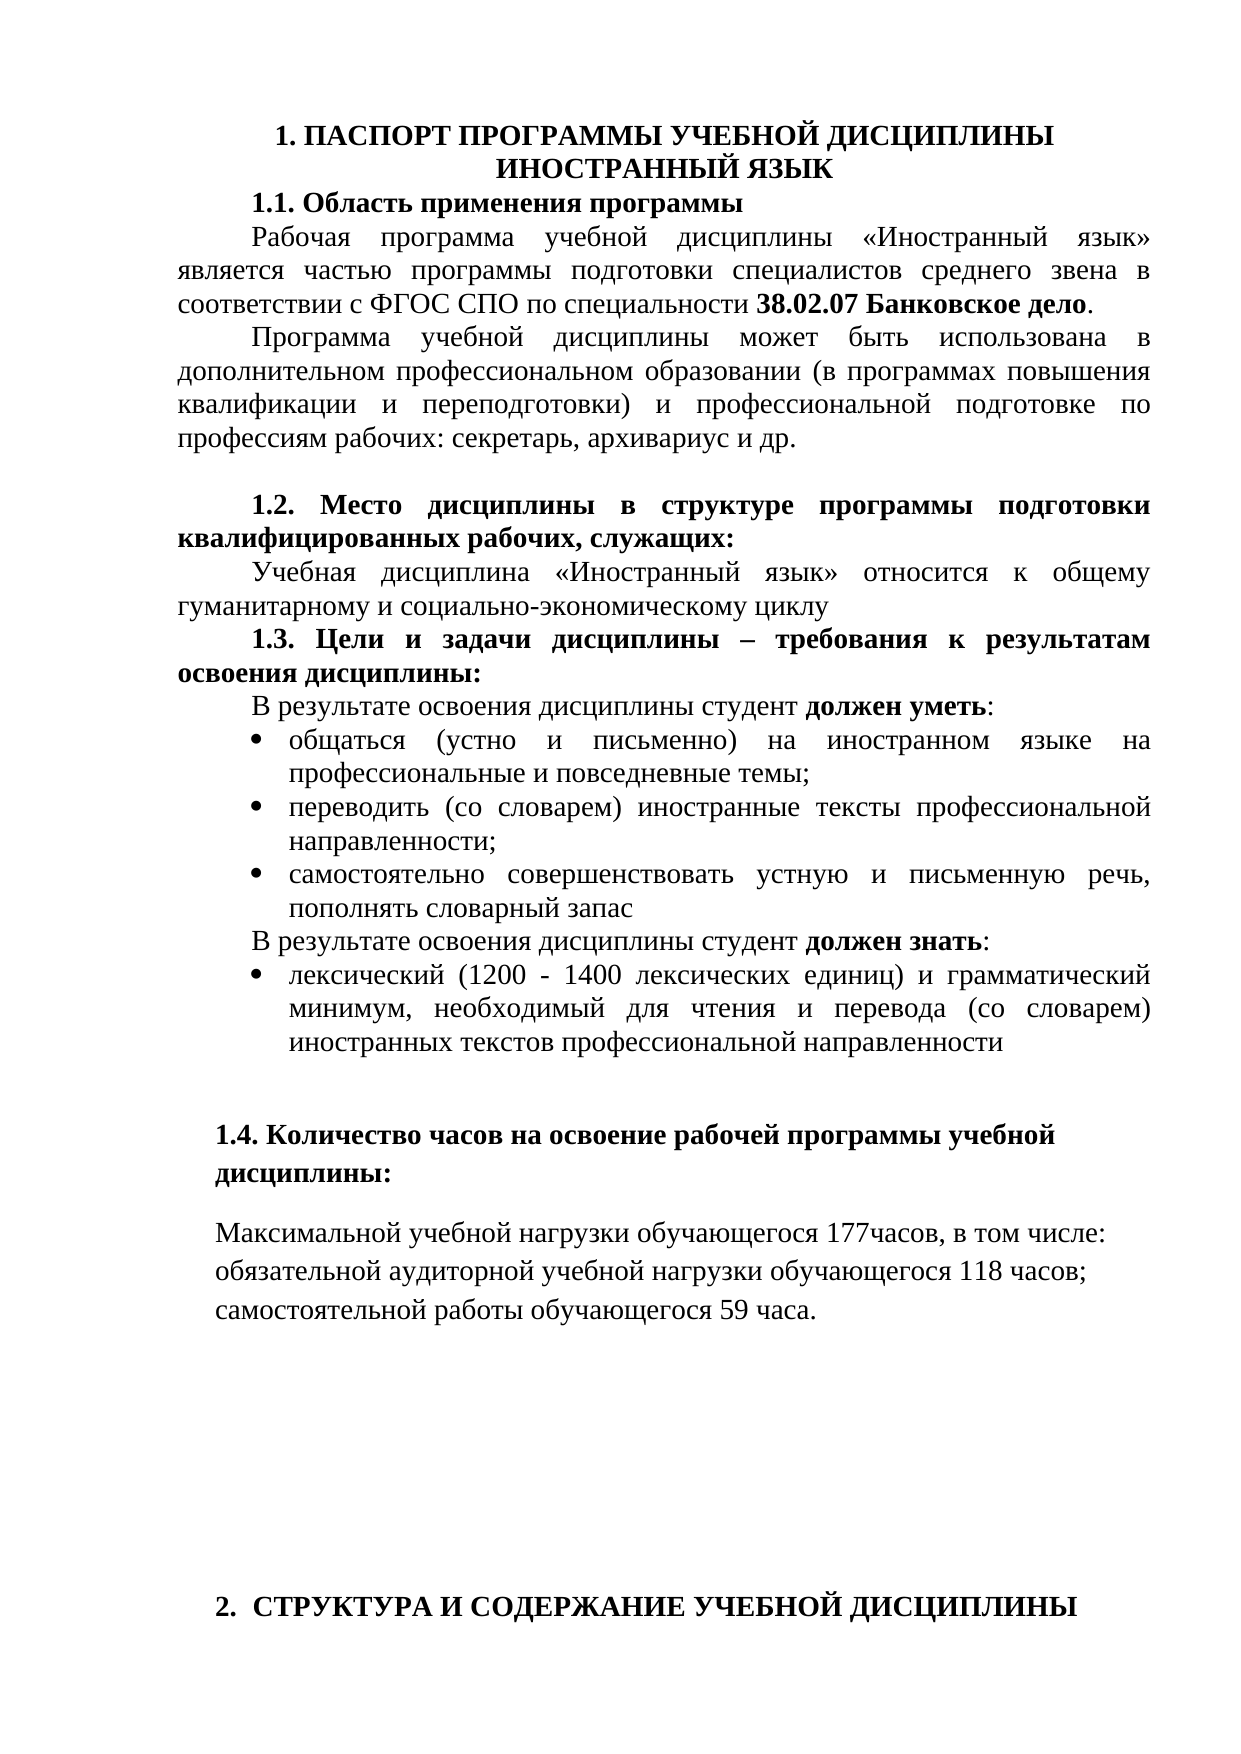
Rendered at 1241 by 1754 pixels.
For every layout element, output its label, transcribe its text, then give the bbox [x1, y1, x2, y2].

text 1. ПАСПОРТ ПРОГРАММЫ УЧЕБНОЙ ДИСЦИПЛИНЫ [177, 118, 1152, 152]
text Максимальной учебной нагрузки обучающегося 177часов, в том числе: обязательной аудиторной учебной нагрузки обучающегося 118 часов; самостоятельной работы обучающегося 59 часа. [215, 1215, 1152, 1326]
text 1.2. Место дисциплины в структуре программы подготовки квалифицированных рабочих, служащих: [177, 487, 1152, 554]
text 1.4. Количество часов на освоение рабочей программы учебной дисциплины: [215, 1117, 1152, 1189]
text Программа учебной дисциплины может быть использована в дополнительном профессиональном образовании (в программах повышения квалификации и переподготовки) и профессиональной подготовке по профессиям рабочих: секретарь, архивариус и др. [177, 319, 1152, 453]
text ИНОСТРАННЫЙ ЯЗЫК [177, 152, 1152, 185]
text В результате освоения дисциплины студент должен знать: [177, 923, 1152, 957]
list самостоятельно совершенствовать устную и письменную речь, пополнять словарный запас [251, 856, 1152, 923]
text 1.3. Цели и задачи дисциплины – требования к результатам освоения дисциплины: [177, 621, 1152, 688]
list СТРУКТУРА И СОДЕРЖАНИЕ УЧЕБНОЙ ДИСЦИПЛИНЫ [215, 1589, 1152, 1622]
list лексический (1200 - 1400 лексических единиц) и грамматический минимум, необходимый для чтения и перевода (со словарем) иностранных текстов профессиональной направленности [251, 957, 1152, 1058]
text Учебная дисциплина «Иностранный язык» относится к общему гуманитарному и социально-экономическому циклу [177, 554, 1152, 621]
text 1.1. Область применения программы [177, 185, 1152, 219]
text В результате освоения дисциплины студент должен уметь: [177, 688, 1152, 722]
list общаться (устно и письменно) на иностранном языке на профессиональные и повседневные темы; [251, 722, 1152, 789]
list переводить (со словарем) иностранные тексты профессиональной направленности; [251, 789, 1152, 856]
text Рабочая программа учебной дисциплины «Иностранный язык» является частью программы подготовки специалистов среднего звена в соответствии с ФГОС СПО по специальности 38.02.07 Банковское дело. [177, 219, 1152, 319]
